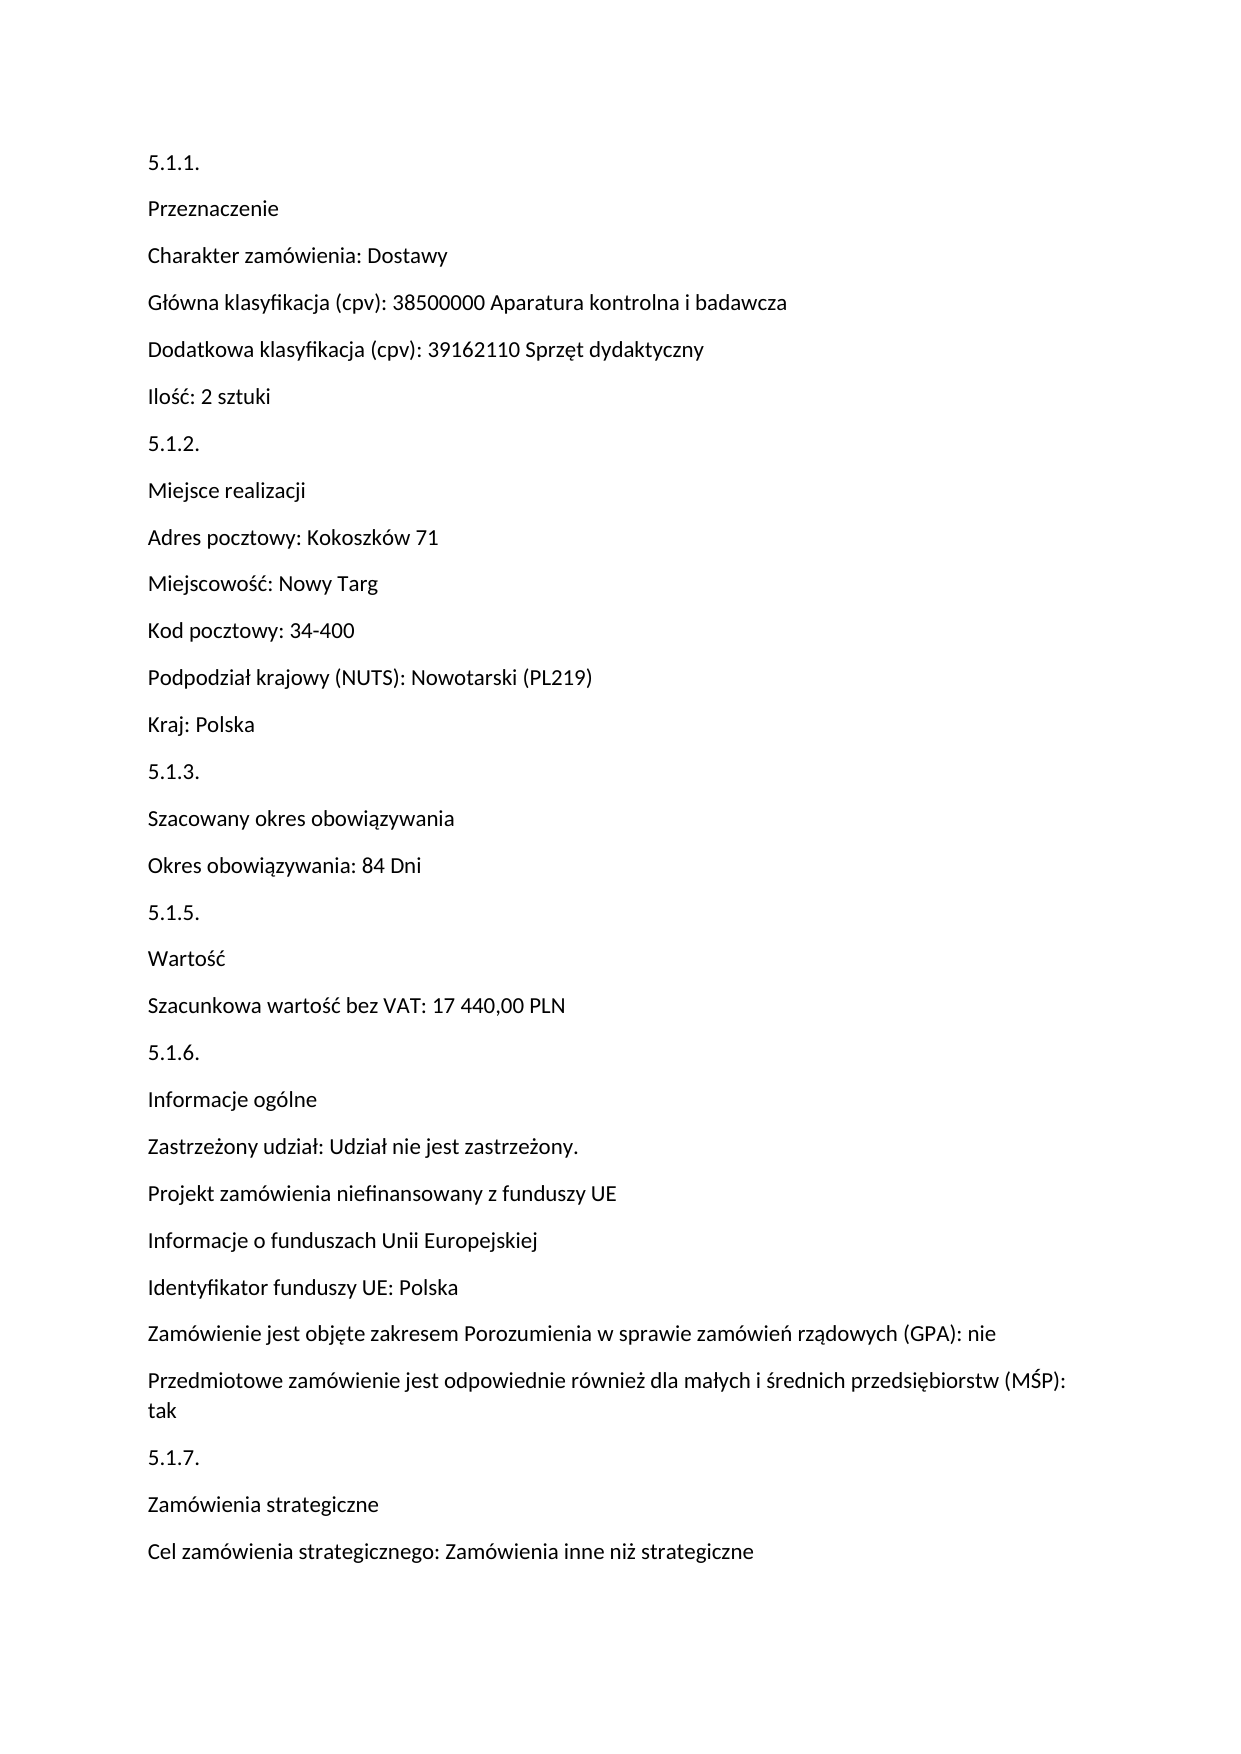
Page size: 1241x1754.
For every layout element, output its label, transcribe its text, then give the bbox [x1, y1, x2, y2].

text Zamówienia strategiczne [148, 1490, 1093, 1518]
text 5.1.3. [148, 757, 1093, 785]
text Miejsce realizacji [148, 476, 1093, 504]
text Ilość: 2 sztuki [148, 382, 1093, 410]
text 5.1.1. [148, 148, 1093, 176]
text 5.1.6. [148, 1038, 1093, 1066]
text Przedmiotowe zamówienie jest odpowiednie również dla małych i średnich przedsiębiorstw (MŚP): tak [148, 1366, 1093, 1424]
text Zamówienie jest objęte zakresem Porozumienia w sprawie zamówień rządowych (GPA): nie [148, 1319, 1093, 1347]
text Kraj: Polska [148, 710, 1093, 738]
text Cel zamówienia strategicznego: Zamówienia inne niż strategiczne [148, 1537, 1093, 1565]
text Informacje o funduszach Unii Europejskiej [148, 1226, 1093, 1254]
text Projekt zamówienia niefinansowany z funduszy UE [148, 1179, 1093, 1207]
text Identyfikator funduszy UE: Polska [148, 1273, 1093, 1301]
text Główna klasyfikacja (cpv): 38500000 Aparatura kontrolna i badawcza [148, 288, 1093, 316]
text Szacowany okres obowiązywania [148, 804, 1093, 832]
text Szacunkowa wartość bez VAT: 17 440,00 PLN [148, 991, 1093, 1019]
text Adres pocztowy: Kokoszków 71 [148, 523, 1093, 551]
text Charakter zamówienia: Dostawy [148, 241, 1093, 269]
text Przeznaczenie [148, 194, 1093, 222]
text Wartość [148, 944, 1093, 972]
text Informacje ogólne [148, 1085, 1093, 1113]
text 5.1.5. [148, 898, 1093, 926]
text Miejscowość: Nowy Targ [148, 569, 1093, 597]
text Zastrzeżony udział: Udział nie jest zastrzeżony. [148, 1132, 1093, 1160]
text 5.1.7. [148, 1443, 1093, 1471]
text Kod pocztowy: 34-400 [148, 616, 1093, 644]
text Dodatkowa klasyfikacja (cpv): 39162110 Sprzęt dydaktyczny [148, 335, 1093, 363]
text Podpodział krajowy (NUTS): Nowotarski (PL219) [148, 663, 1093, 691]
text Okres obowiązywania: 84 Dni [148, 851, 1093, 879]
text 5.1.2. [148, 429, 1093, 457]
